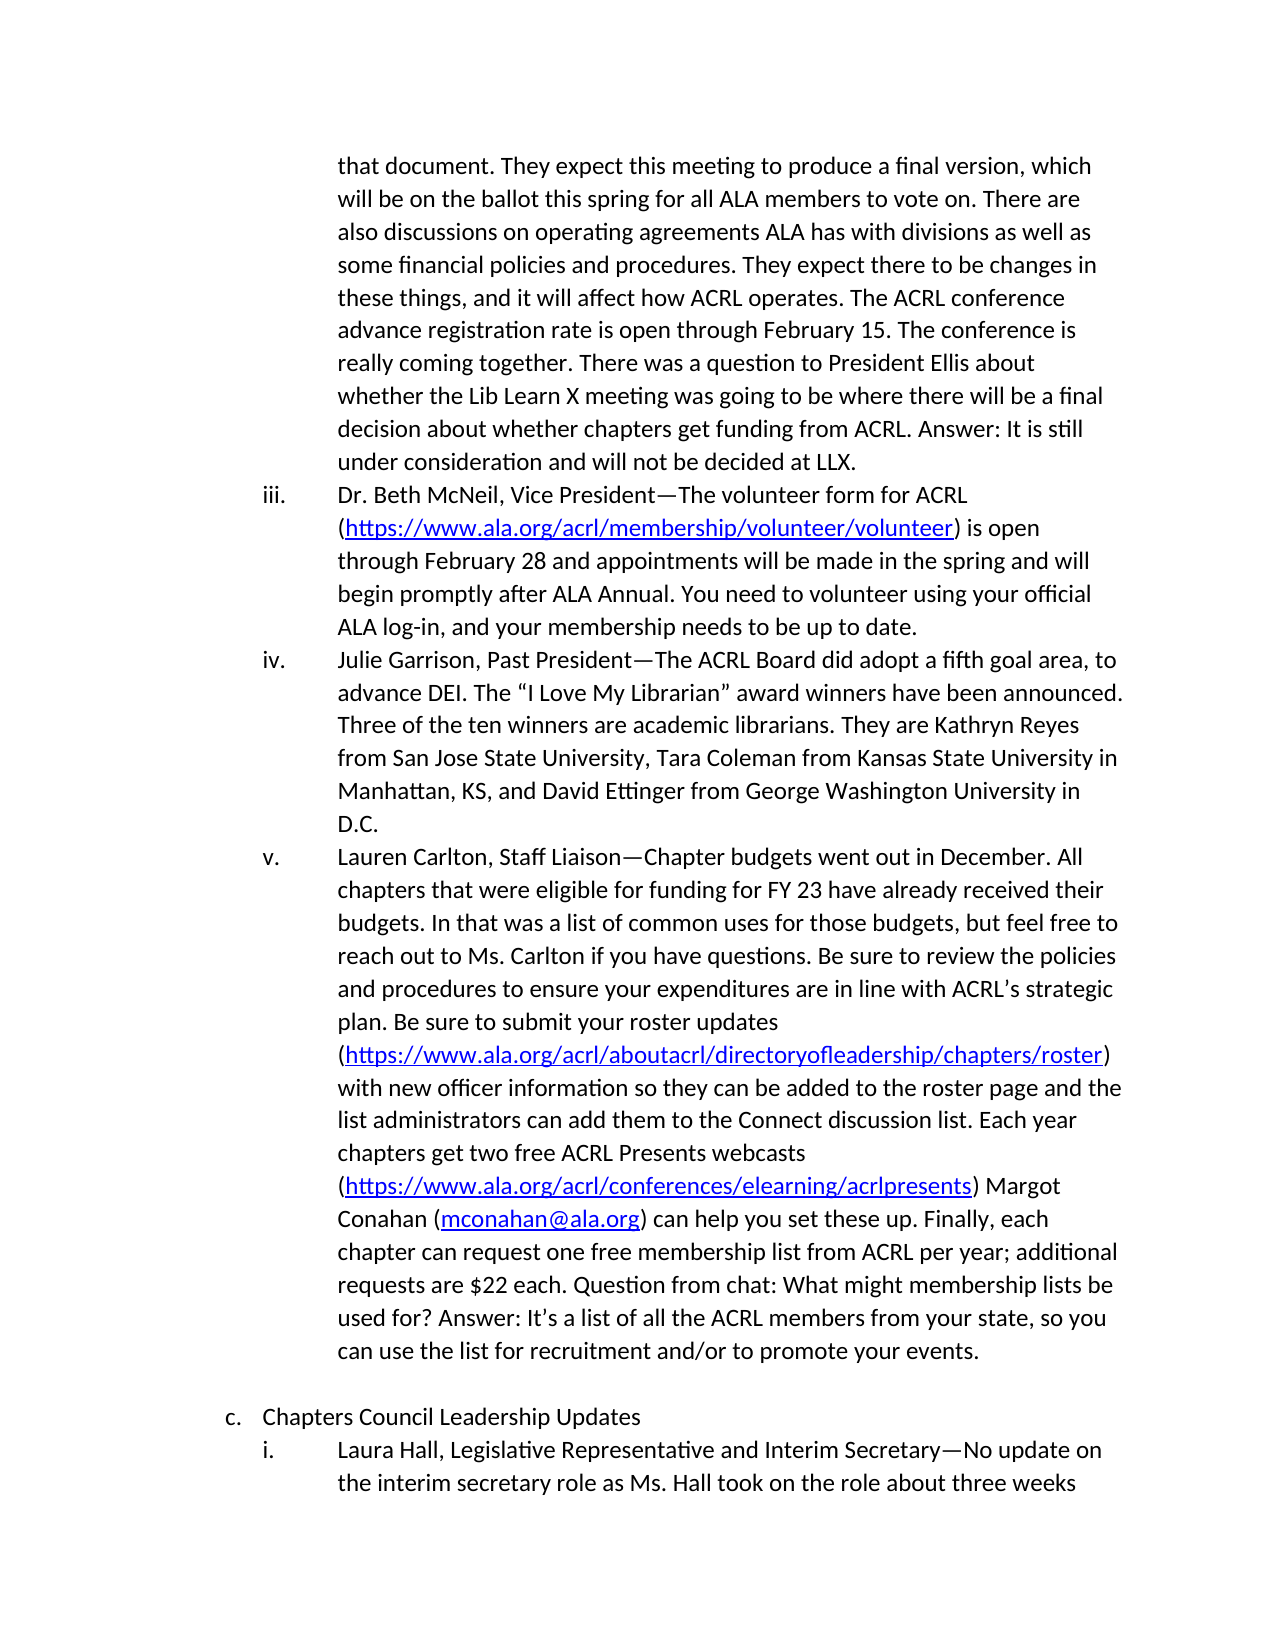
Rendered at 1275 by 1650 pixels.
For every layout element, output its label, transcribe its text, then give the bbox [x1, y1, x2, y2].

list Chapters Council Leadership Updates [225, 1401, 1125, 1431]
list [262, 1434, 1125, 1497]
list Dr. Beth McNeil, Vice President—The volunteer form for ACRL (https://www.ala.org/acrl/membership/volunteer/volunteer) is open through February 28 and appointments will be made in the spring and will begin promptly after ALA Annual. You need to volunteer using your official ALA log-in, and your membership needs to be up to date. [262, 479, 1125, 641]
list Lauren Carlton, Staff Liaison—Chapter budgets went out in December. All chapters that were eligible for funding for FY 23 have already received their budgets. In that was a list of common uses for those budgets, but feel free to reach out to Ms. Carlton if you have questions. Be sure to review the policies and procedures to ensure your expenditures are in line with ACRL’s strategic plan. Be sure to submit your roster updates (https://www.ala.org/acrl/aboutacrl/directoryofleadership/chapters/roster) with new officer information so they can be added to the roster page and the list administrators can add them to the Connect discussion list. Each year chapters get two free ACRL Presents webcasts (https://www.ala.org/acrl/conferences/elearning/acrlpresents) Margot Conahan (mconahan@ala.org) can help you set these up. Finally, each chapter can request one free membership list from ACRL per year; additional requests are $22 each. Question from chat: What might membership lists be used for? Answer: It’s a list of all the ACRL members from your state, so you can use the list for recruitment and/or to promote your events. [262, 841, 1125, 1366]
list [262, 150, 1125, 477]
list Julie Garrison, Past President—The ACRL Board did adopt a fifth goal area, to advance DEI. The “I Love My Librarian” award winners have been announced. Three of the ten winners are academic librarians. They are Kathryn Reyes from San Jose State University, Tara Coleman from Kansas State University in Manhattan, KS, and David Ettinger from George Washington University in D.C. [262, 644, 1125, 839]
